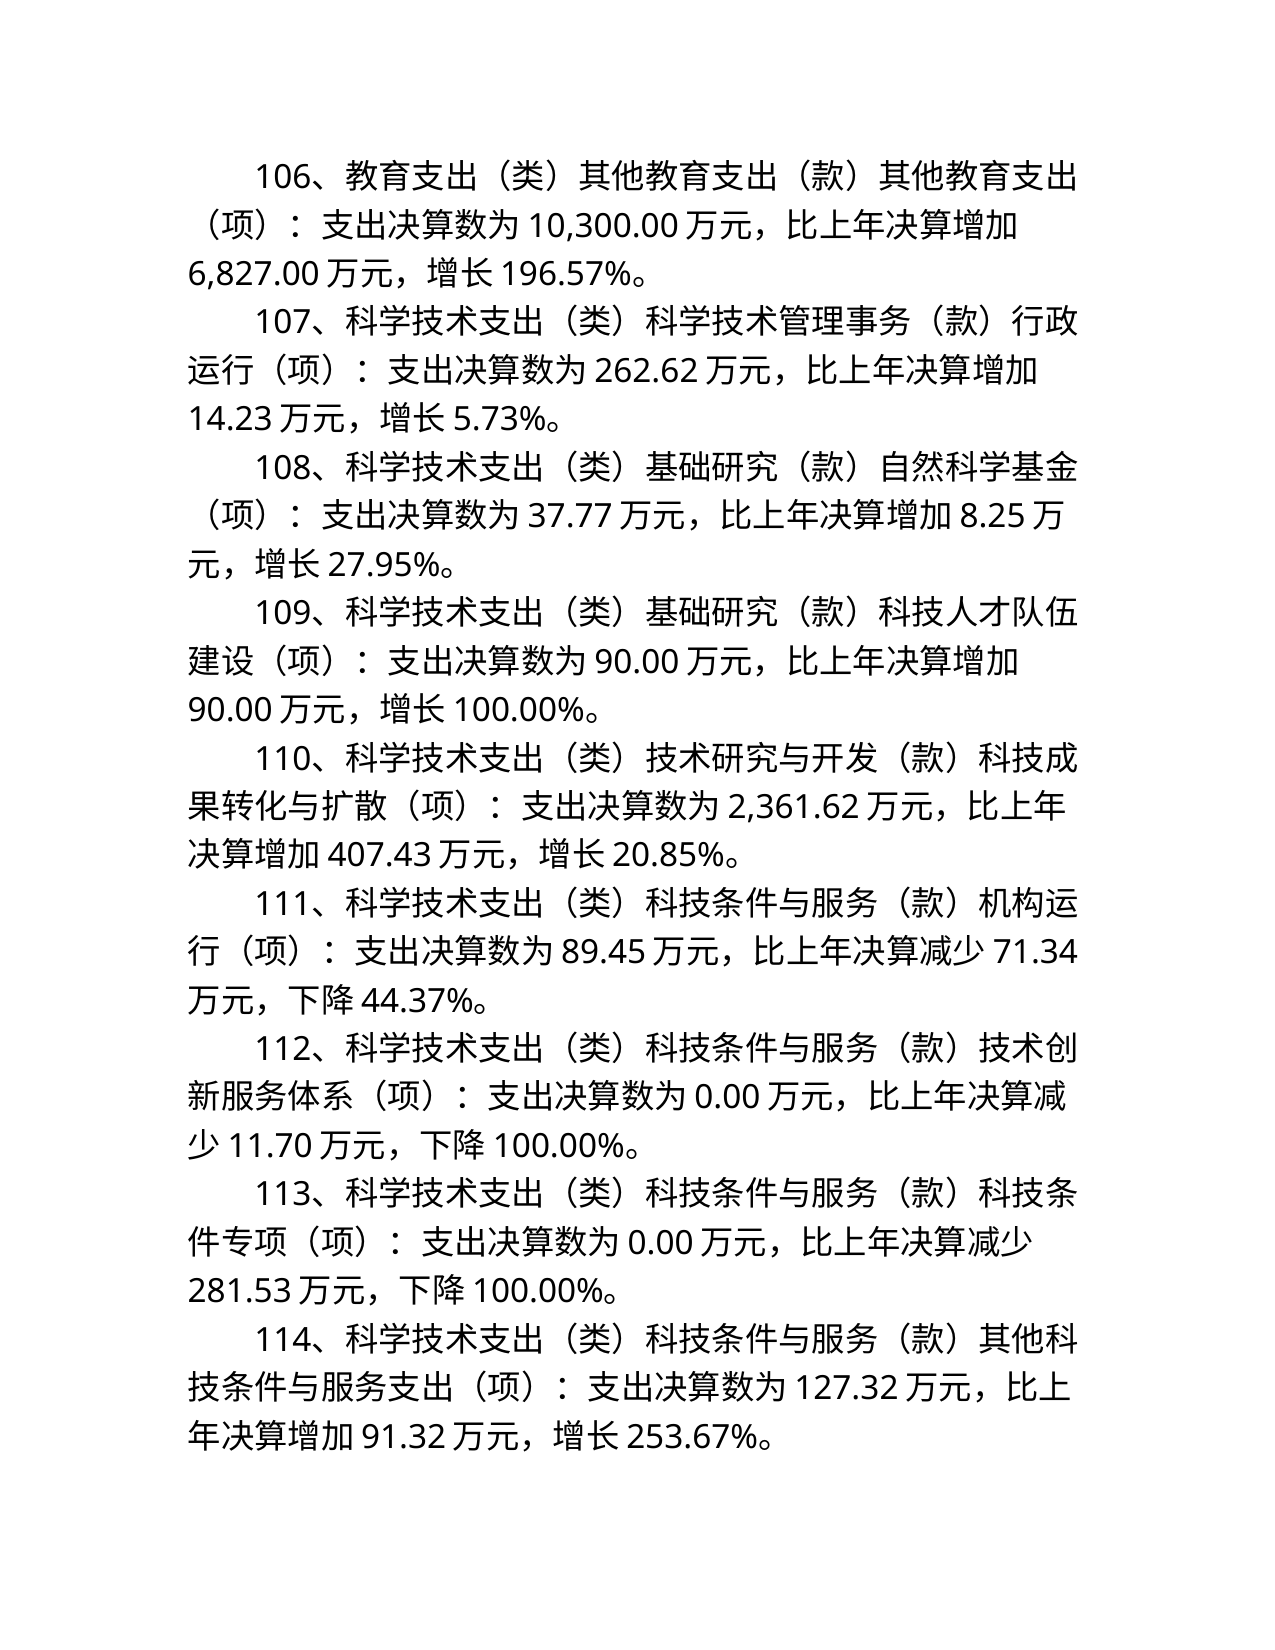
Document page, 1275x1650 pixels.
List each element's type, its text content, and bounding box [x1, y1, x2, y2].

text 107、科学技术支出（类）科学技术管理事务（款）行政运行（项）：支出决算数为262.62万元，比上年决算增加14.23万元，增长5.73%。 [187, 295, 1087, 441]
text 114、科学技术支出（类）科技条件与服务（款）其他科技条件与服务支出（项）：支出决算数为127.32万元，比上年决算增加91.32万元，增长253.67%。 [187, 1312, 1087, 1458]
text 113、科学技术支出（类）科技条件与服务（款）科技条件专项（项）：支出决算数为0.00万元，比上年决算减少281.53万元，下降100.00%。 [187, 1167, 1087, 1312]
text 108、科学技术支出（类）基础研究（款）自然科学基金（项）：支出决算数为37.77万元，比上年决算增加8.25万元，增长27.95%。 [187, 441, 1087, 586]
text 111、科学技术支出（类）科技条件与服务（款）机构运行（项）：支出决算数为89.45万元，比上年决算减少71.34万元，下降44.37%。 [187, 877, 1087, 1022]
text 109、科学技术支出（类）基础研究（款）科技人才队伍建设（项）：支出决算数为90.00万元，比上年决算增加90.00万元，增长100.00%。 [187, 586, 1087, 731]
text 106、教育支出（类）其他教育支出（款）其他教育支出（项）：支出决算数为10,300.00万元，比上年决算增加6,827.00万元，增长196.57%。 [187, 150, 1087, 295]
text 112、科学技术支出（类）科技条件与服务（款）技术创新服务体系（项）：支出决算数为0.00万元，比上年决算减少11.70万元，下降100.00%。 [187, 1022, 1087, 1167]
text 110、科学技术支出（类）技术研究与开发（款）科技成果转化与扩散（项）：支出决算数为2,361.62万元，比上年决算增加407.43万元，增长20.85%。 [187, 731, 1087, 877]
